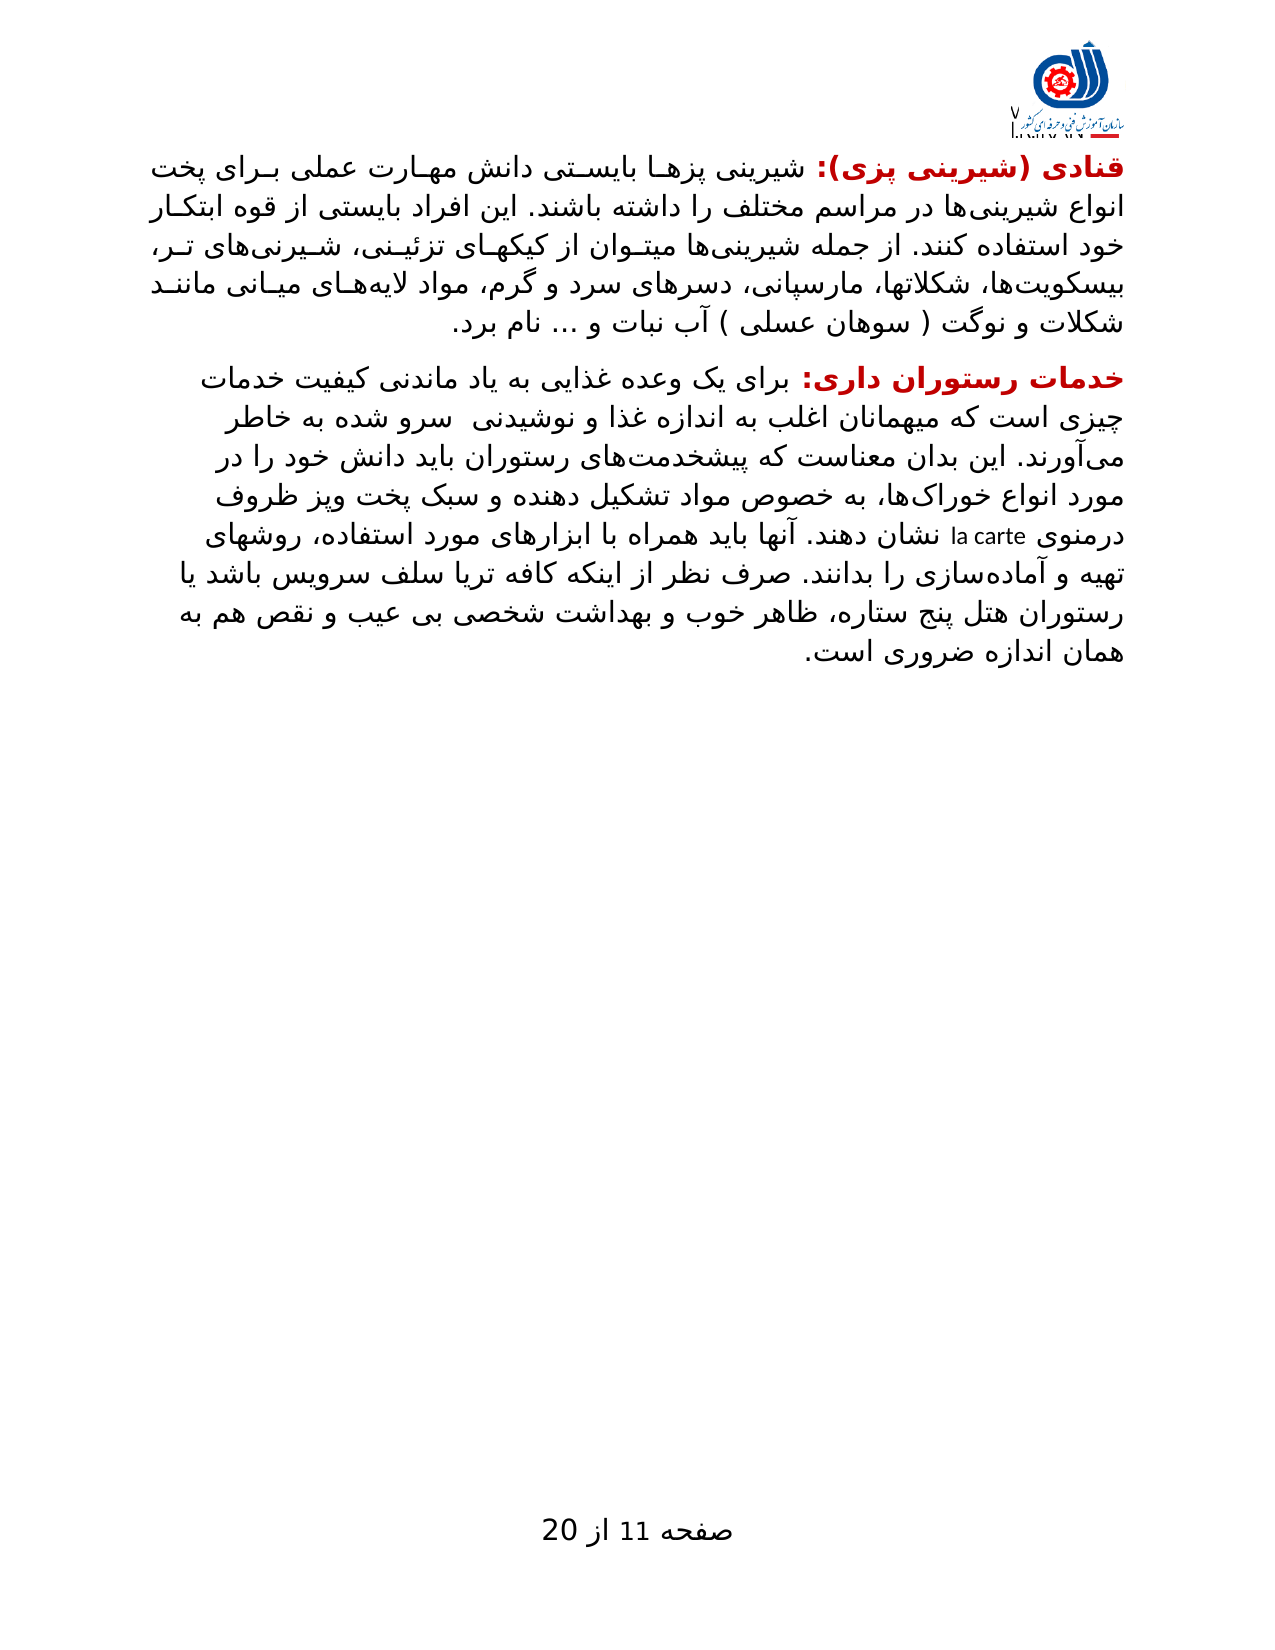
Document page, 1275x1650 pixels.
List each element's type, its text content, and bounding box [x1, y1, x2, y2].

text خدمات رستوران داری: برای یک وعده غذایی به یاد ماندنی کیفیت خدمات چیزی است که میهمانان اغلب به اندازه غذا و نوشیدنی سرو شده به خاطر می‌آورند. این بدان معناست که پیشخدمت‌های رستوران باید دانش خود را در مورد انواع خوراک‌ها، به خصوص مواد تشکیل دهنده و سبک پخت وپز ظروف درمنوی la carte نشان دهند. آنها باید همراه با ابزارهای مورد استفاده، روشهای تهیه و آماده‌سازی را بدانند. صرف نظر از اینکه کافه تریا سلف سرویس باشد یا رستوران هتل پنج ستاره، ظاهر خوب و بهداشت شخصی بی عیب و نقص هم به همان اندازه ضروری است. [150, 361, 1125, 668]
picture [1011, 40, 1126, 138]
text قنادی (شیرینی پزی): شیرینی پز‌ها بایستی دانش مهارت عملی برای پخت انواع شیرینی‌ها در مراسم مختلف را داشته باشند. این افراد بایستی از قوه ابتكار خود استفاده كنند. از جمله شیرینی‌ها میتوان از كیكهای تزئینی، شیرنی‌های تر، بیسكویت‌ها، شكلاتها، مارسپانی، دسر‌های سرد و گرم، مواد لایه‌های میانی مانند شكلات و نوگت ( سوهان عسلی ) آب نبات و ... نام برد. [150, 150, 1125, 340]
